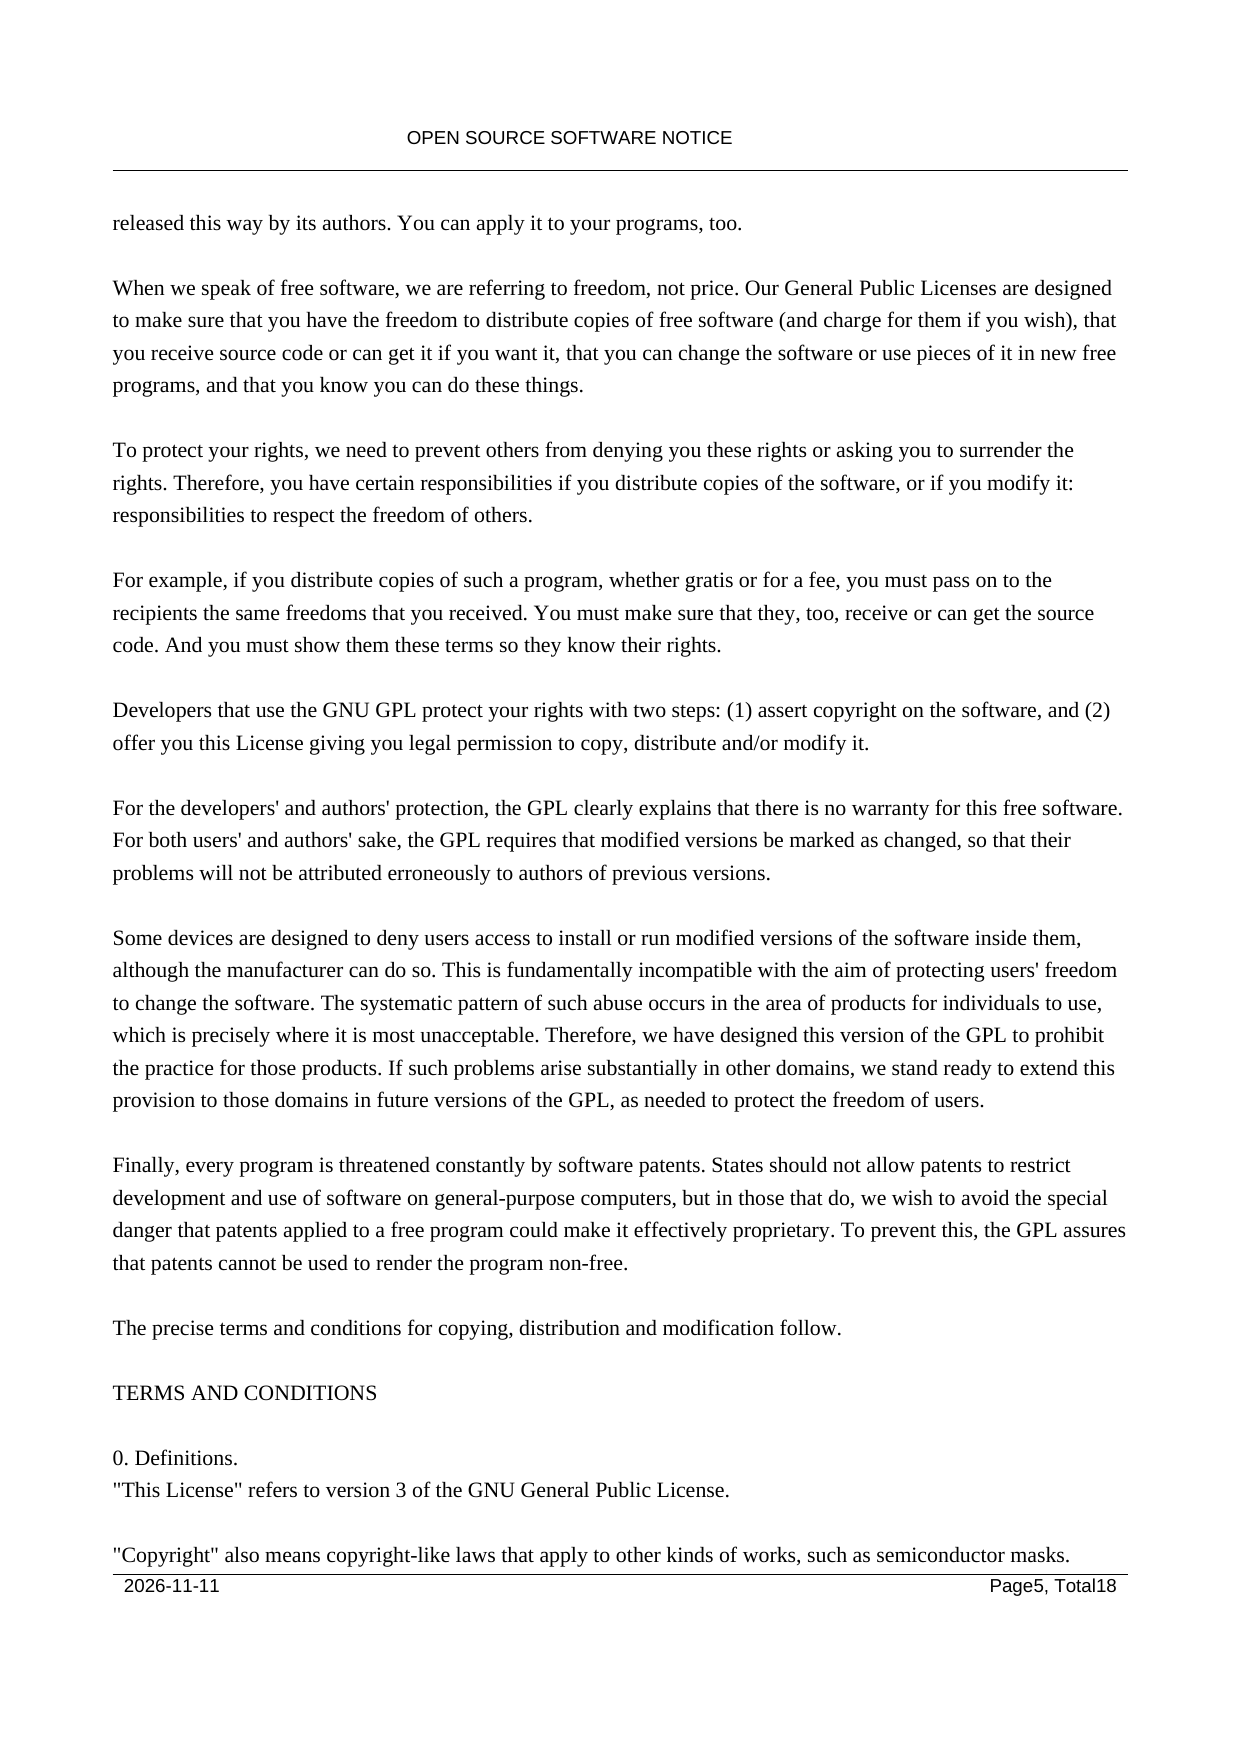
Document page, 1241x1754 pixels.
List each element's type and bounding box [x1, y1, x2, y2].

text [112, 206, 1128, 1571]
